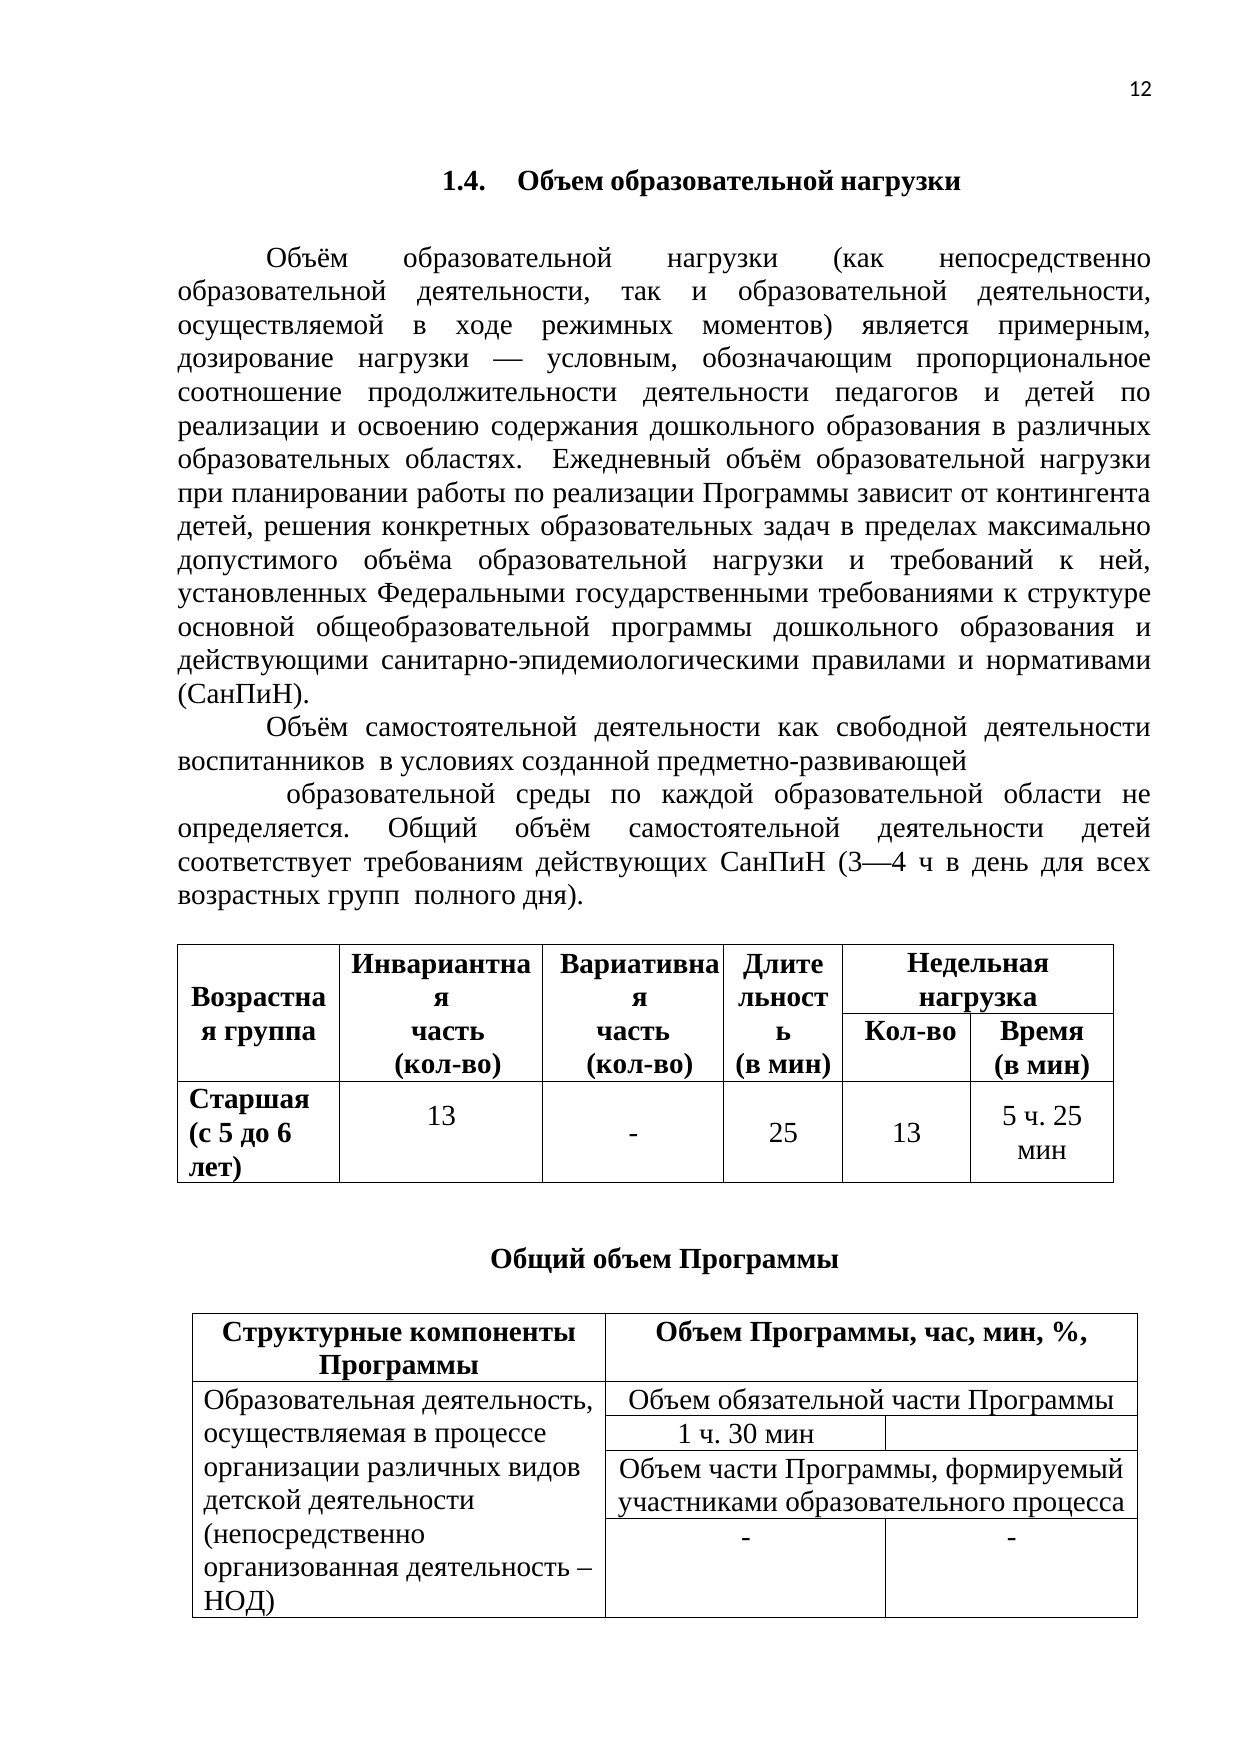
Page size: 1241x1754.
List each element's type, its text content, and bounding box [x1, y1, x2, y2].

text Объём образовательной нагрузки (как непосредственно образовательной деятельности, так и образовательной деятельности, осуществляемой в ходе режимных моментов) является примерным, дозирование нагрузки — условным, обозначающим пропорциональное соотношение продолжительности деятельности педагогов и детей по реализации и освоению содержания дошкольного образования в различных образовательных областях. Ежедневный объём образовательной нагрузки при планировании работы по реализации Программы зависит от контингента детей, решения конкретных образовательных задач в пределах максимально допустимого объёма образовательной нагрузки и требований к ней, установленных Федеральными государственными требованиями к структуре основной общеобразовательной программы дошкольного образования и действующими санитарно-эпидемиологическими правилами и нормативами (СанПиН). [177, 240, 1152, 709]
table_cell 1 ч. 30 мин [606, 1416, 885, 1450]
table_header Вариативная часть (кол-во) [543, 945, 723, 1081]
table_header Длительность (в мин) [724, 945, 842, 1081]
table_cell Время (в мин) [971, 1014, 1113, 1081]
text Общий объем Программы [177, 1241, 1152, 1274]
table_cell - [543, 1082, 723, 1182]
table_cell 13 [843, 1082, 970, 1182]
table_cell 25 [724, 1082, 842, 1182]
table_cell Кол-во [843, 1014, 970, 1081]
table_cell Образовательная деятельность, осуществляемая в процессе организации различных видов детской деятельности (непосредственно организованная деятельность – НОД) [193, 1382, 605, 1617]
table_header Объем Программы, час, мин, %, [606, 1314, 1137, 1381]
text Объём самостоятельной деятельности как свободной деятельности воспитанников в условиях созданной предметно-развивающей [177, 709, 1152, 777]
table_header Недельная нагрузка [843, 945, 1113, 1012]
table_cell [606, 1451, 1137, 1518]
table_cell Старшая (с 5 до 6 лет) [178, 1082, 339, 1182]
table_cell 13 [340, 1082, 542, 1182]
table_cell - [886, 1519, 1137, 1617]
table_header Структурные компоненты Программы [193, 1314, 605, 1381]
list Объем образовательной нагрузки [251, 163, 1152, 197]
table_header Возрастная группа [178, 945, 339, 1081]
table_cell - [606, 1519, 885, 1617]
table_header Инвариантная часть (кол-во) [340, 945, 542, 1081]
table_cell [886, 1416, 1137, 1450]
text образовательной среды по каждой образовательной области не определяется. Общий объём самостоятельной деятельности детей соответствует требованиям действующих СанПиН (3—4 ч в день для всех возрастных групп полного дня). [177, 777, 1152, 911]
table_cell Объем обязательной части Программы [606, 1382, 1137, 1415]
table_cell 5 ч. 25 мин [971, 1082, 1113, 1182]
